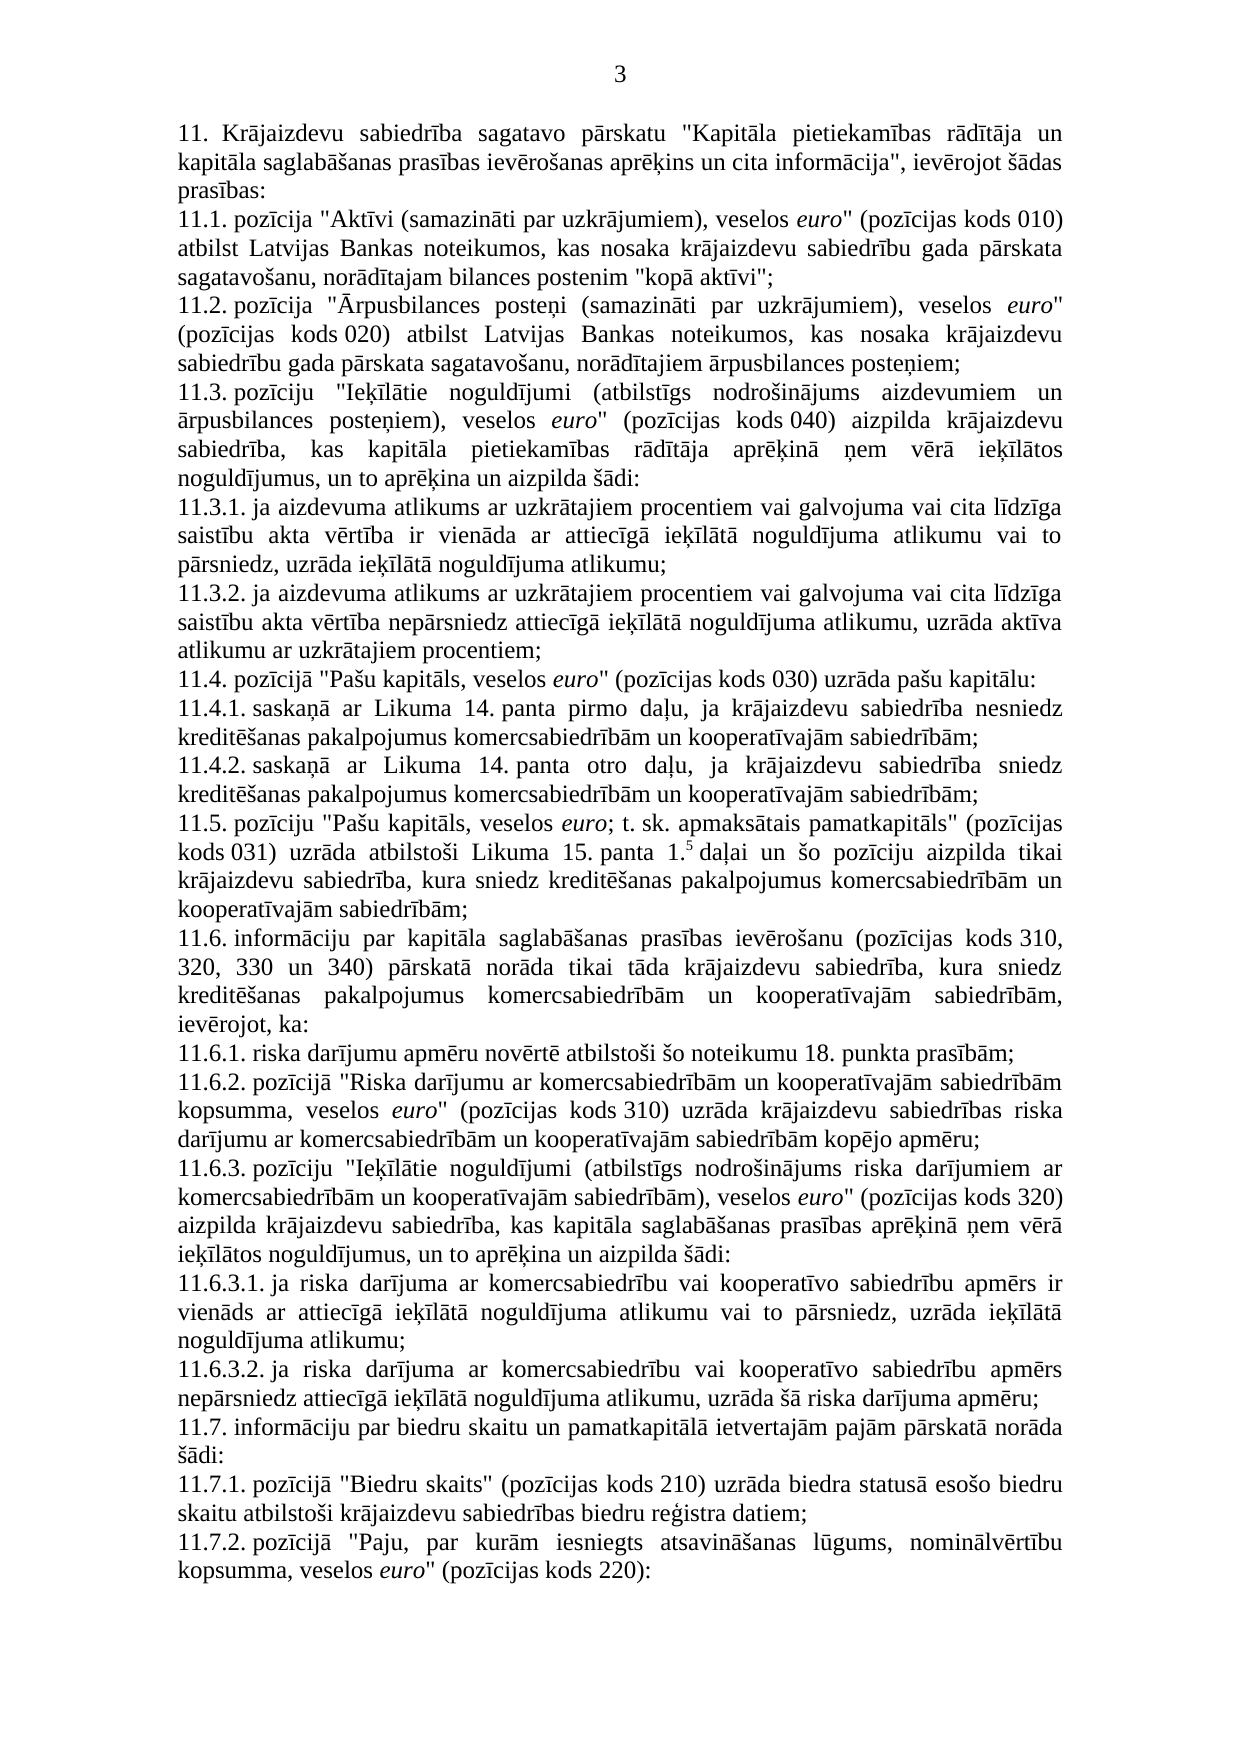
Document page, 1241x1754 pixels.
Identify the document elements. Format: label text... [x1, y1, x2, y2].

list pozīcijā "Biedru skaits" (pozīcijas kods 210) uzrāda biedra statusā esošo biedru skaitu atbilstoši krājaizdevu sabiedrības biedru reģistra datiem; [177, 1469, 1063, 1527]
list pozīcija "Aktīvi (samazināti par uzkrājumiem), veselos euro" (pozīcijas kods 010) atbilst Latvijas Bankas noteikumos, kas nosaka krājaizdevu sabiedrību gada pārskata sagatavošanu, norādītajam bilances postenim "kopā aktīvi"; [177, 204, 1063, 291]
list pozīciju "Pašu kapitāls, veselos euro; t. sk. apmaksātais pamatkapitāls" (pozīcijas kods 031) uzrāda atbilstoši Likuma 15. panta 1.5 daļai un šo pozīciju aizpilda tikai krājaizdevu sabiedrība, kura sniedz kreditēšanas pakalpojumus komercsabiedrībām un kooperatīvajām sabiedrībām; [177, 808, 1063, 923]
list pozīcijā "Pašu kapitāls, veselos euro" (pozīcijas kods 030) uzrāda pašu kapitālu: [177, 664, 1063, 693]
list pozīcija "Ārpusbilances posteņi (samazināti par uzkrājumiem), veselos euro" (pozīcijas kods 020) atbilst Latvijas Bankas noteikumos, kas nosaka krājaizdevu sabiedrību gada pārskata sagatavošanu, norādītajiem ārpusbilances posteņiem; [177, 291, 1063, 377]
list saskaņā ar Likuma 14. panta otro daļu, ja krājaizdevu sabiedrība sniedz kreditēšanas pakalpojumus komercsabiedrībām un kooperatīvajām sabiedrībām; [177, 751, 1063, 808]
list pozīciju "Ieķīlātie noguldījumi (atbilstīgs nodrošinājums aizdevumiem un ārpusbilances posteņiem), veselos euro" (pozīcijas kods 040) aizpilda krājaizdevu sabiedrība, kas kapitāla pietiekamības rādītāja aprēķinā ņem vērā ieķīlātos noguldījumus, un to aprēķina un aizpilda šādi: [177, 377, 1063, 492]
list riska darījumu apmēru novērtē atbilstoši šo noteikumu 18. punkta prasībām; [177, 1038, 1063, 1067]
list informāciju par kapitāla saglabāšanas prasības ievērošanu (pozīcijas kods 310, 320, 330 un 340) pārskatā norāda tikai tāda krājaizdevu sabiedrība, kura sniedz kreditēšanas pakalpojumus komercsabiedrībām un kooperatīvajām sabiedrībām, ievērojot, ka: [177, 923, 1063, 1038]
list ja aizdevuma atlikums ar uzkrātajiem procentiem vai galvojuma vai cita līdzīga saistību akta vērtība nepārsniedz attiecīgā ieķīlātā noguldījuma atlikumu, uzrāda aktīva atlikumu ar uzkrātajiem procentiem; [177, 578, 1063, 664]
list Krājaizdevu sabiedrība sagatavo pārskatu "Kapitāla pietiekamības rādītāja un kapitāla saglabāšanas prasības ievērošanas aprēķins un cita informācija", ievērojot šādas prasības: [177, 118, 1063, 204]
list ja riska darījuma ar komercsabiedrību vai kooperatīvo sabiedrību apmērs ir vienāds ar attiecīgā ieķīlātā noguldījuma atlikumu vai to pārsniedz, uzrāda ieķīlātā noguldījuma atlikumu; [177, 1268, 1063, 1354]
list saskaņā ar Likuma 14. panta pirmo daļu, ja krājaizdevu sabiedrība nesniedz kreditēšanas pakalpojumus komercsabiedrībām un kooperatīvajām sabiedrībām; [177, 693, 1063, 751]
list informāciju par biedru skaitu un pamatkapitālā ietvertajām pajām pārskatā norāda šādi: [177, 1412, 1063, 1469]
list ja riska darījuma ar komercsabiedrību vai kooperatīvo sabiedrību apmērs nepārsniedz attiecīgā ieķīlātā noguldījuma atlikumu, uzrāda šā riska darījuma apmēru; [177, 1354, 1063, 1412]
list pozīciju "Ieķīlātie noguldījumi (atbilstīgs nodrošinājums riska darījumiem ar komercsabiedrībām un kooperatīvajām sabiedrībām), veselos euro" (pozīcijas kods 320) aizpilda krājaizdevu sabiedrība, kas kapitāla saglabāšanas prasības aprēķinā ņem vērā ieķīlātos noguldījumus, un to aprēķina un aizpilda šādi: [177, 1153, 1063, 1268]
list ja aizdevuma atlikums ar uzkrātajiem procentiem vai galvojuma vai cita līdzīga saistību akta vērtība ir vienāda ar attiecīgā ieķīlātā noguldījuma atlikumu vai to pārsniedz, uzrāda ieķīlātā noguldījuma atlikumu; [177, 492, 1063, 578]
list pozīcijā "Riska darījumu ar komercsabiedrībām un kooperatīvajām sabiedrībām kopsumma, veselos euro" (pozīcijas kods 310) uzrāda krājaizdevu sabiedrības riska darījumu ar komercsabiedrībām un kooperatīvajām sabiedrībām kopējo apmēru; [177, 1067, 1063, 1153]
list pozīcijā "Paju, par kurām iesniegts atsavināšanas lūgums, nominālvērtību kopsumma, veselos euro" (pozīcijas kods 220): [177, 1527, 1063, 1584]
